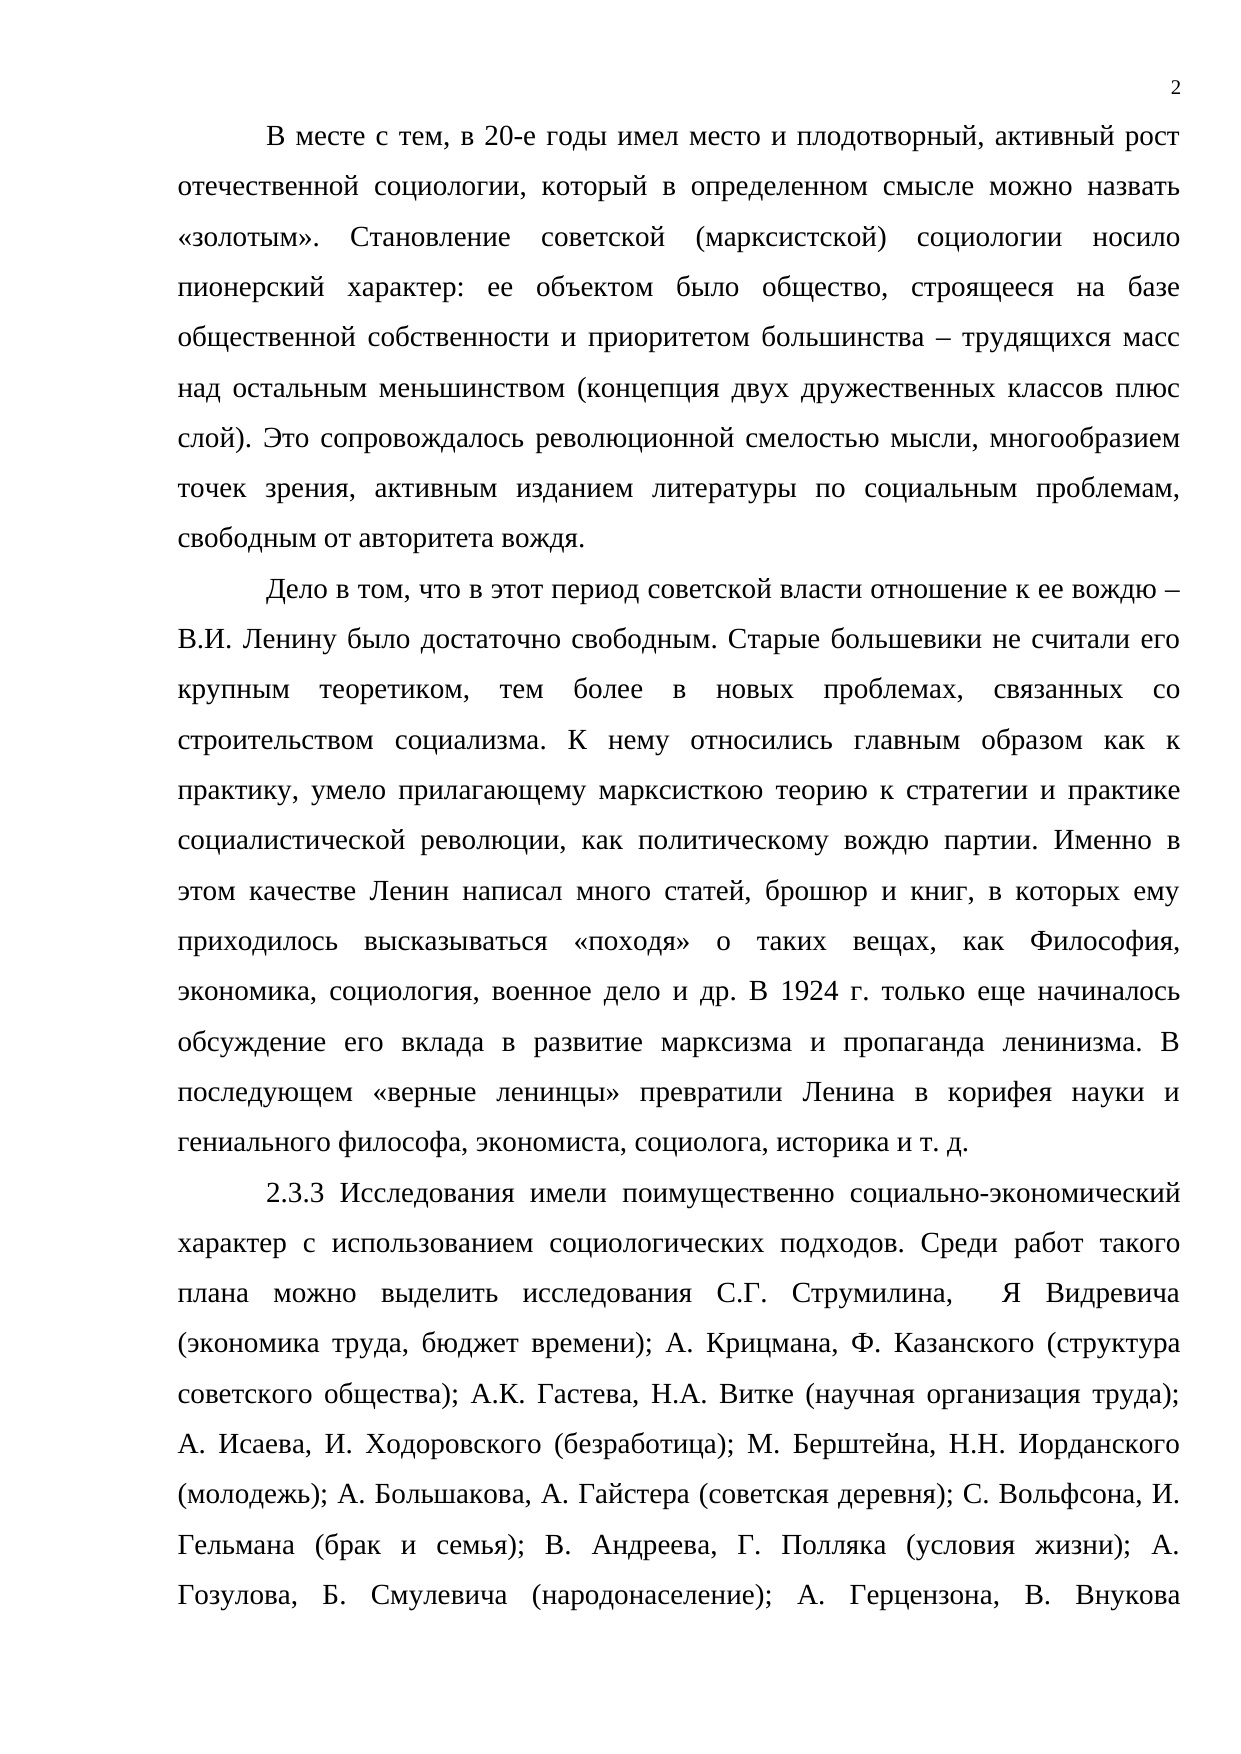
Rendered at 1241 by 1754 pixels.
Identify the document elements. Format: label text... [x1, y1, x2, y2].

text Дело в том, что в этот период советской власти отношение к ее вождю – В.И. Ленину было достаточно свободным. Старые большевики не считали его крупным теоретиком, тем более в новых проблемах, связанных со строительством социализма. К нему относились главным образом как к практику, умело прилагающему марксисткою теорию к стратегии и практике социалистической революции, как политическому вождю партии. Именно в этом качестве Ленин написал много статей, брошюр и книг, в которых ему приходилось высказываться «походя» о таких вещах, как Философия, экономика, социология, военное дело и др. В 1924 г. только еще начиналось обсуждение его вклада в развитие марксизма и пропаганда ленинизма. В последующем «верные ленинцы» превратили Ленина в корифея науки и гениального философа, экономиста, социолога, историка и т. д. [177, 571, 1181, 1158]
text В месте с тем, в 20-е годы имел место и плодотворный, активный рост отечественной социологии, который в определенном смысле можно назвать «золотым». Становление советской (марксистской) социологии носило пионерский характер: ее объектом было общество, строящееся на базе общественной собственности и приоритетом большинства – трудящихся масс над остальным меньшинством (концепция двух дружественных классов плюс слой). Это сопровождалось революционной смелостью мысли, многообразием точек зрения, активным изданием литературы по социальным проблемам, свободным от авторитета вождя. [177, 118, 1181, 554]
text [177, 1175, 1181, 1611]
